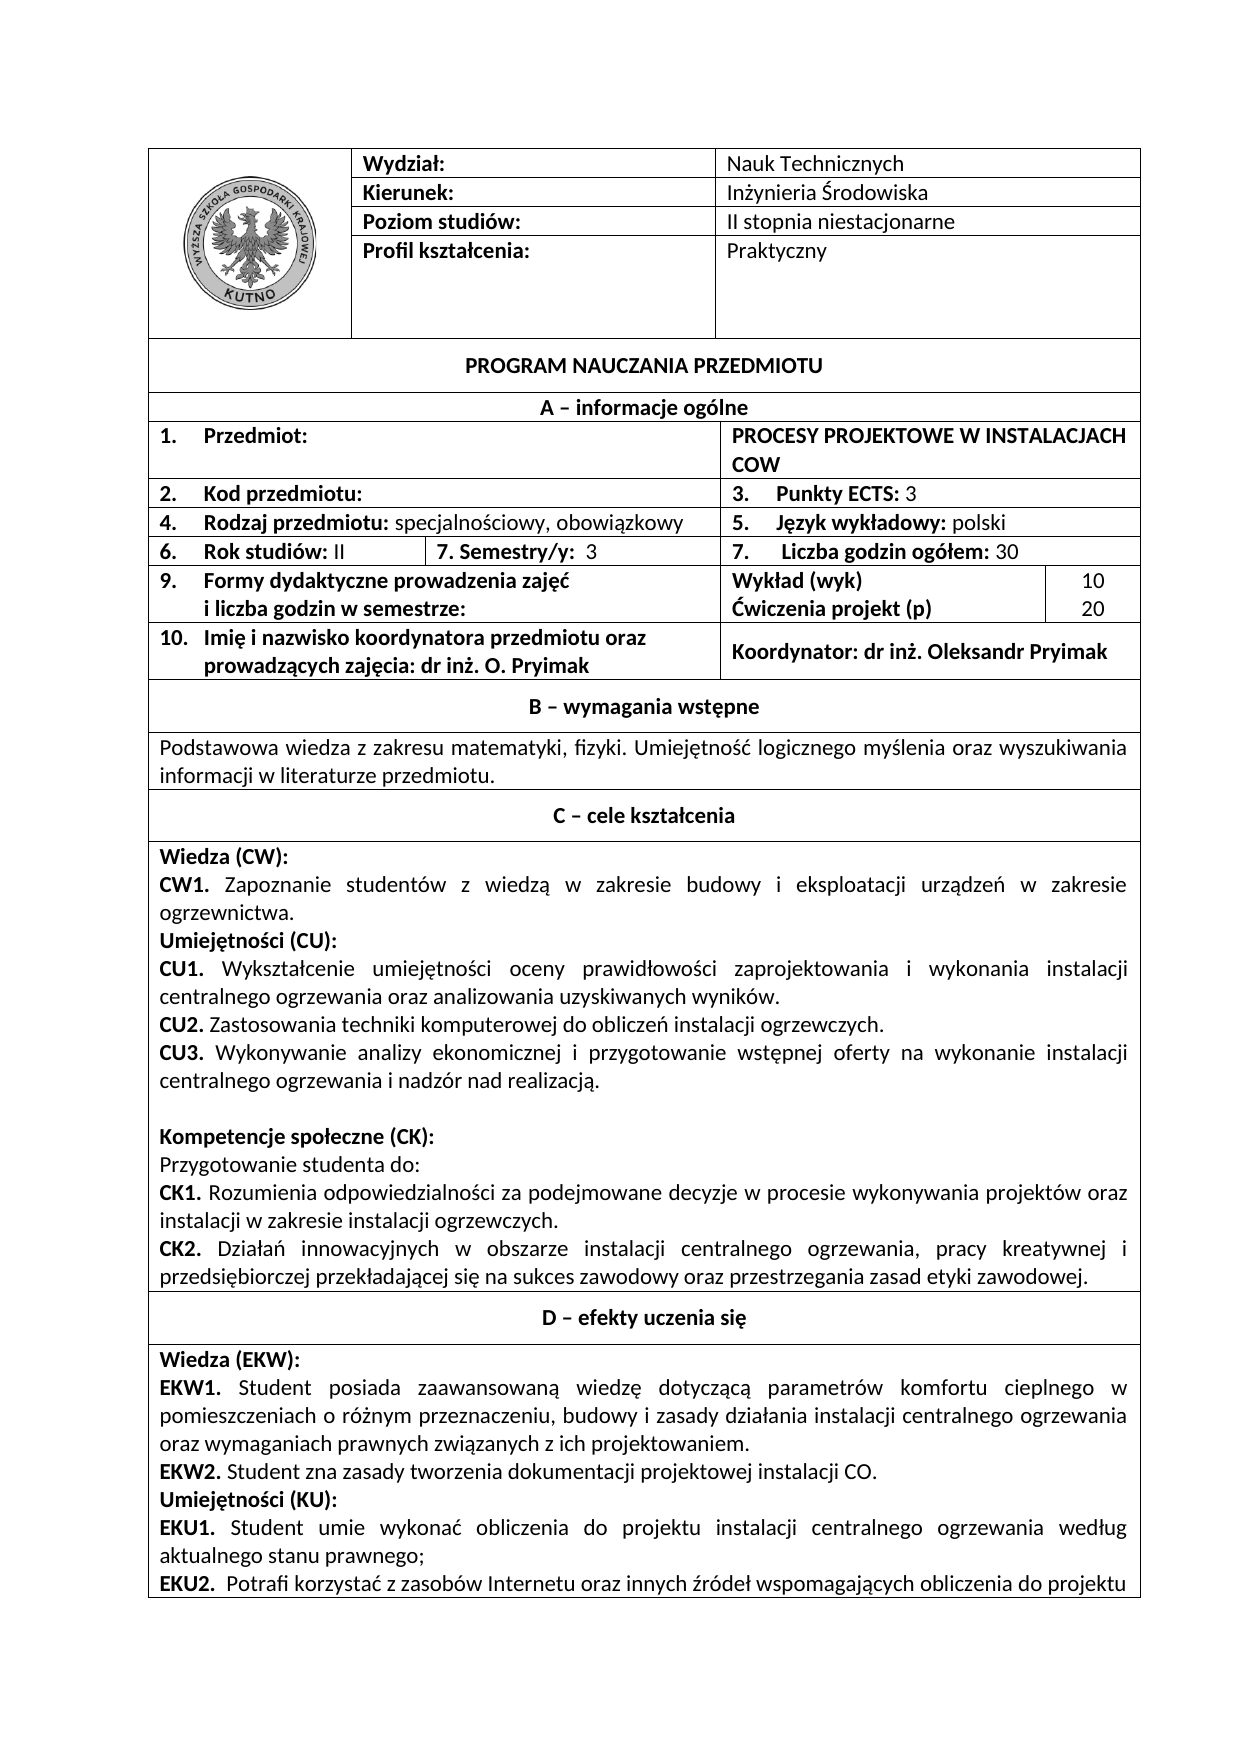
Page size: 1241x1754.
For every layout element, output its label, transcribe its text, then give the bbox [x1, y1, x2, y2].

table_cell Kod przedmiotu: [149, 479, 720, 507]
table_cell Formy dydaktyczne prowadzenia zajęć i liczba godzin w semestrze: [149, 566, 720, 622]
table_cell C – cele kształcenia [149, 790, 1140, 841]
table_cell Podstawowa wiedza z zakresu matematyki, fizyki. Umiejętność logicznego myślenia oraz wyszukiwania informacji w literaturze przedmiotu. [149, 733, 1140, 789]
table_cell Rodzaj przedmiotu: specjalnościowy, obowiązkowy [149, 508, 720, 536]
table_cell Imię i nazwisko koordynatora przedmiotu oraz prowadzących zajęcia: dr inż. O. Pryimak [149, 623, 720, 679]
table_cell B – wymagania wstępne [149, 680, 1140, 732]
table_cell Wiedza (CW): CW1. Zapoznanie studentów z wiedzą w zakresie budowy i eksploatacji urządzeń w zakresie ogrzewnictwa. Umiejętności (CU): CU1. Wykształcenie umiejętności oceny prawidłowości zaprojektowania i wykonania instalacji centralnego ogrzewania oraz analizowania uzyskiwanych wyników. CU2. Zastosowania techniki komputerowej do obliczeń instalacji ogrzewczych. CU3. Wykonywanie analizy ekonomicznej i przygotowanie wstępnej oferty na wykonanie instalacji centralnego ogrzewania i nadzór nad realizacją. Kompetencje społeczne (CK): Przygotowanie studenta do: CK1. Rozumienia odpowiedzialności za podejmowane decyzje w procesie wykonywania projektów oraz instalacji w zakresie instalacji ogrzewczych. CK2. Działań innowacyjnych w obszarze instalacji centralnego ogrzewania, pracy kreatywnej i przedsiębiorczej przekładającej się na sukces zawodowy oraz przestrzegania zasad etyki zawodowej. [149, 842, 1140, 1291]
table_cell Poziom studiów: [352, 207, 715, 235]
table_cell Język wykładowy: polski [721, 508, 1140, 536]
table_cell Kierunek: [352, 178, 715, 206]
table_cell Koordynator: dr inż. Oleksandr Pryimak [721, 623, 1140, 679]
table_cell PROCESY PROJEKTOWE W INSTALACJACH COW [721, 422, 1140, 478]
table_cell Przedmiot: [149, 422, 720, 478]
table_cell Profil kształcenia: [352, 236, 715, 337]
table_cell Punkty ECTS: 3 [721, 479, 1140, 507]
table_cell II stopnia niestacjonarne [716, 207, 1140, 235]
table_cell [149, 1345, 1140, 1597]
table_cell Liczba godzin ogółem: 30 [721, 537, 1140, 565]
table_header [149, 149, 351, 337]
table_cell Inżynieria Środowiska [716, 178, 1140, 206]
table_cell D – efekty uczenia się [149, 1292, 1140, 1344]
table_cell 7. Semestry/y: 3 [426, 537, 720, 565]
table_header Nauk Technicznych [716, 149, 1140, 177]
picture [183, 176, 317, 310]
table_cell Wykład (wyk) Ćwiczenia projekt (p) [721, 566, 1045, 622]
table_cell Praktyczny [716, 236, 1140, 337]
table_cell A – informacje ogólne [149, 393, 1140, 421]
table_cell PROGRAM NAUCZANIA PRZEDMIOTU [149, 339, 1140, 392]
table_cell Rok studiów: II [149, 537, 425, 565]
table_cell 10 20 [1046, 566, 1140, 622]
table_header Wydział: [352, 149, 715, 177]
